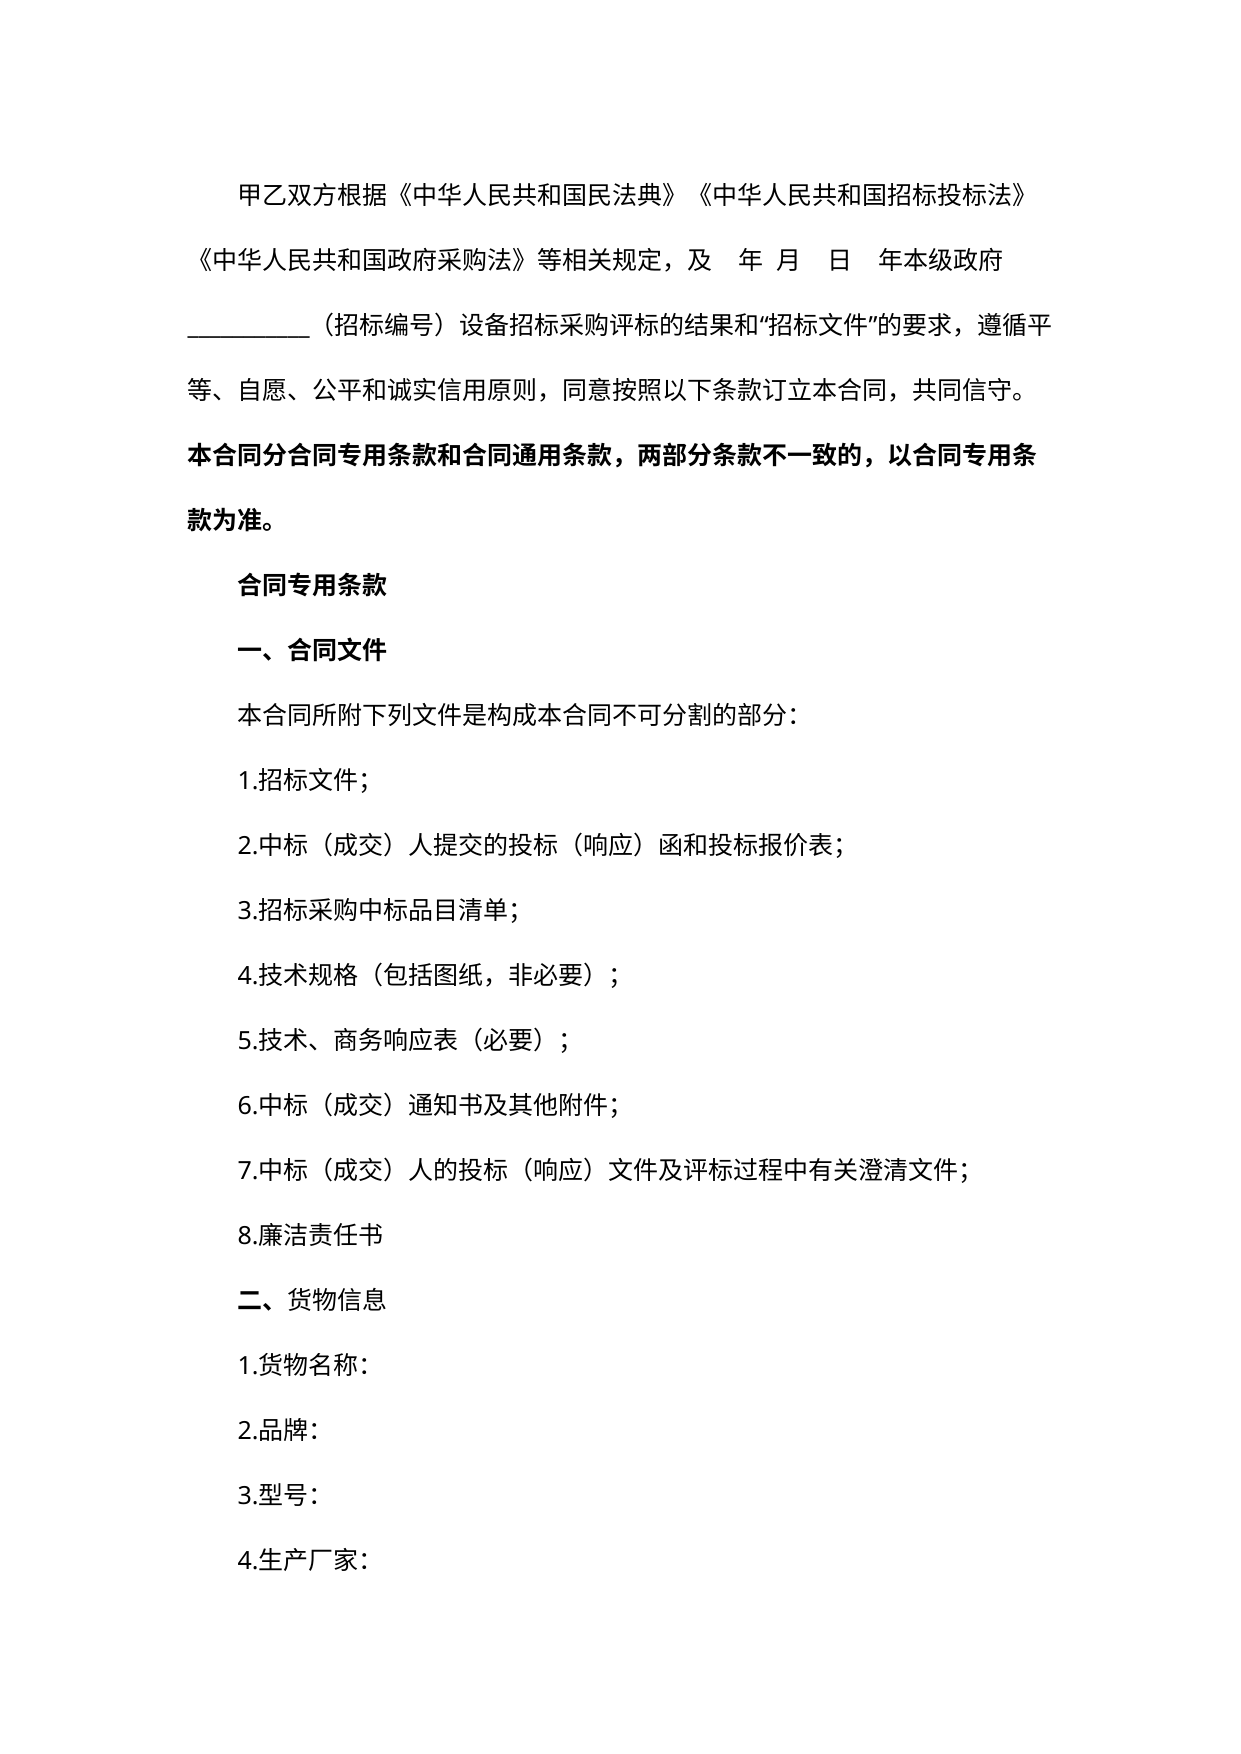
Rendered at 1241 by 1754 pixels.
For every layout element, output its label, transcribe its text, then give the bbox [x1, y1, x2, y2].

text 1.货物名称： [187, 1332, 1053, 1397]
text 2.品牌： [187, 1397, 1053, 1462]
text 2.中标（成交）人提交的投标（响应）函和投标报价表； [187, 812, 1053, 877]
text 8.廉洁责任书 [187, 1202, 1053, 1267]
text 5.技术、商务响应表（必要）； [187, 1007, 1053, 1072]
text 1.招标文件； [187, 747, 1053, 812]
text 3.型号： [187, 1462, 1053, 1527]
text 7.中标（成交）人的投标（响应）文件及评标过程中有关澄清文件； [187, 1137, 1053, 1202]
text 4.生产厂家： [187, 1527, 1053, 1592]
text 二、货物信息 [187, 1267, 1053, 1332]
text 合同专用条款 [187, 552, 1053, 617]
text 一、合同文件 [187, 617, 1053, 682]
text 甲乙双方根据《中华人民共和国民法典》《中华人民共和国招标投标法》《中华人民共和国政府采购法》等相关规定，及 年 月 日 年本级政府___________（招标编号）设备招标采购评标的结果和“招标文件”的要求，遵循平等、自愿、公平和诚实信用原则，同意按照以下条款订立本合同，共同信守。本合同分合同专用条款和合同通用条款，两部分条款不一致的，以合同专用条款为准。 [187, 162, 1053, 552]
text 本合同所附下列文件是构成本合同不可分割的部分： [187, 682, 1053, 747]
text 4.技术规格（包括图纸，非必要）； [187, 942, 1053, 1007]
text 3.招标采购中标品目清单； [187, 877, 1053, 942]
text 6.中标（成交）通知书及其他附件； [187, 1072, 1053, 1137]
